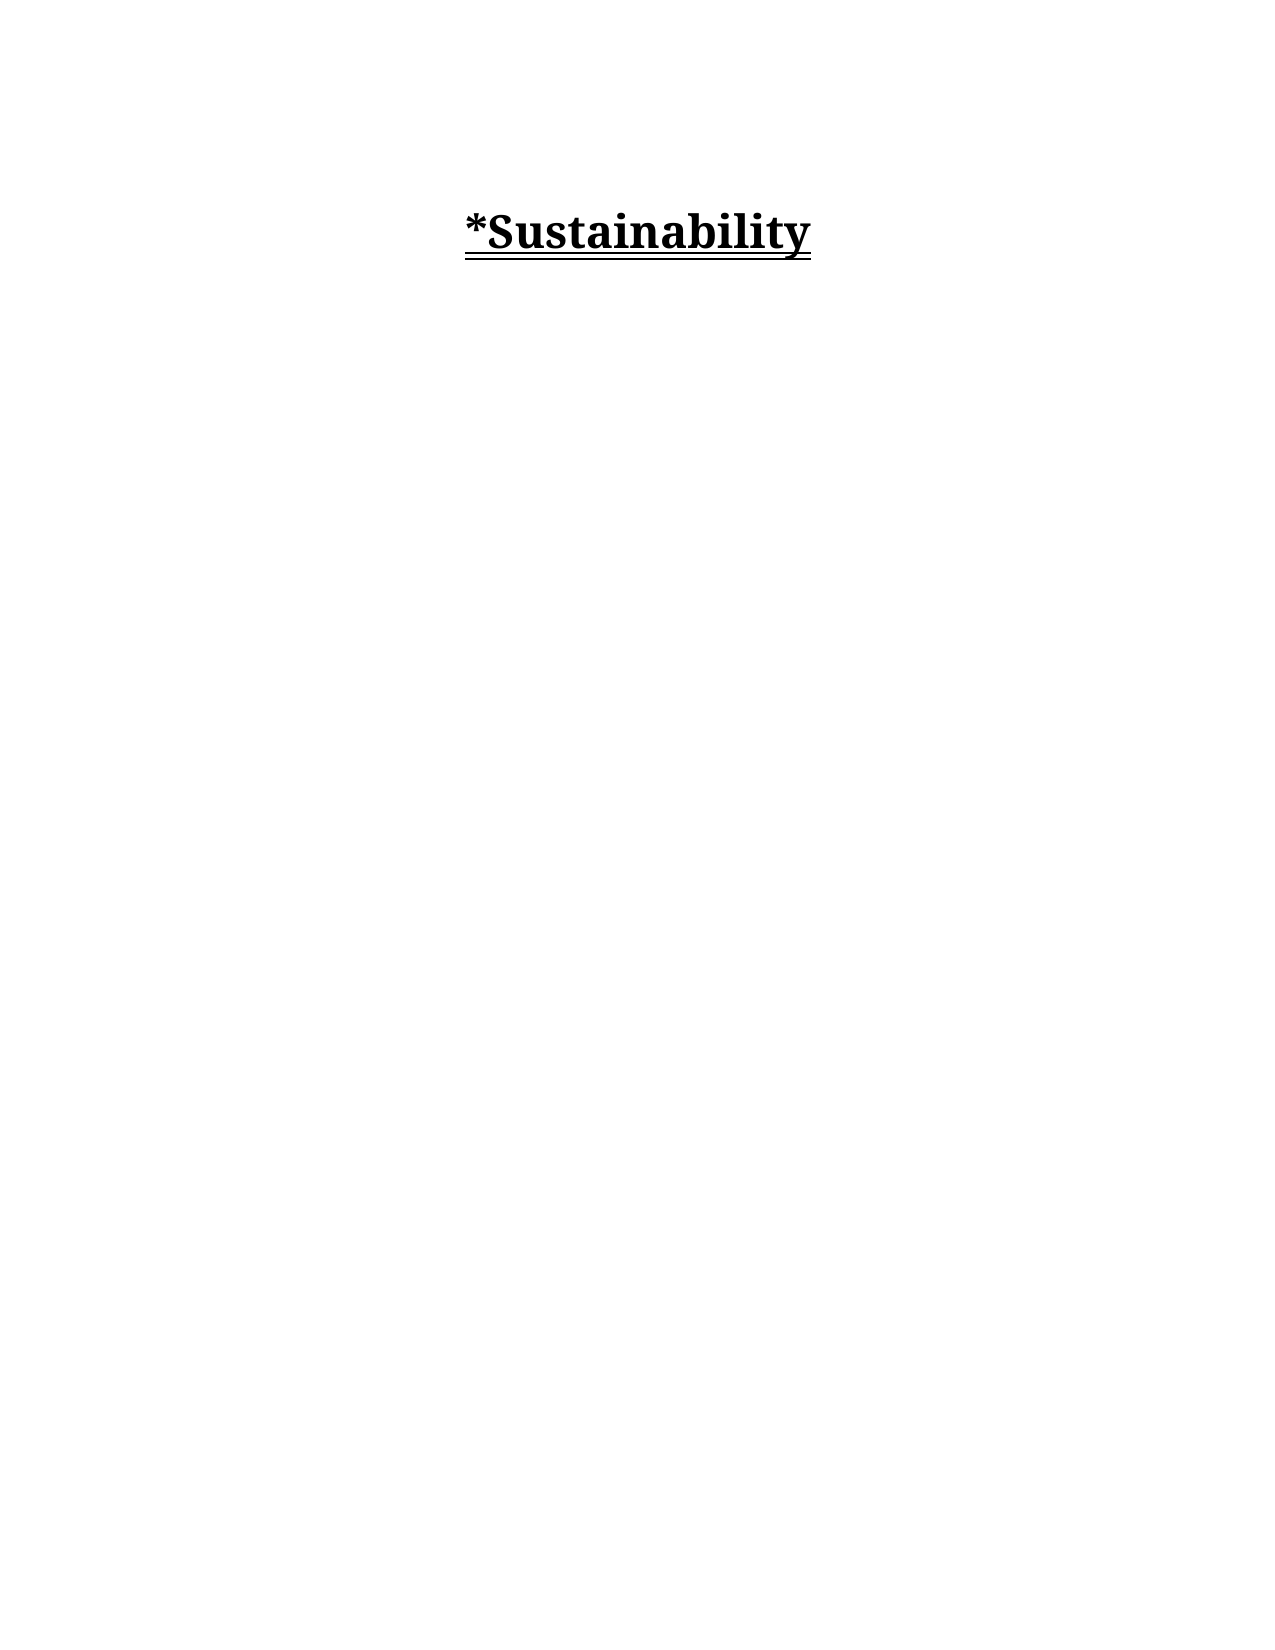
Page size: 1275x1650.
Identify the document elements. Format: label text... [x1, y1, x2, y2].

subtitle *Sustainability [150, 200, 1125, 262]
